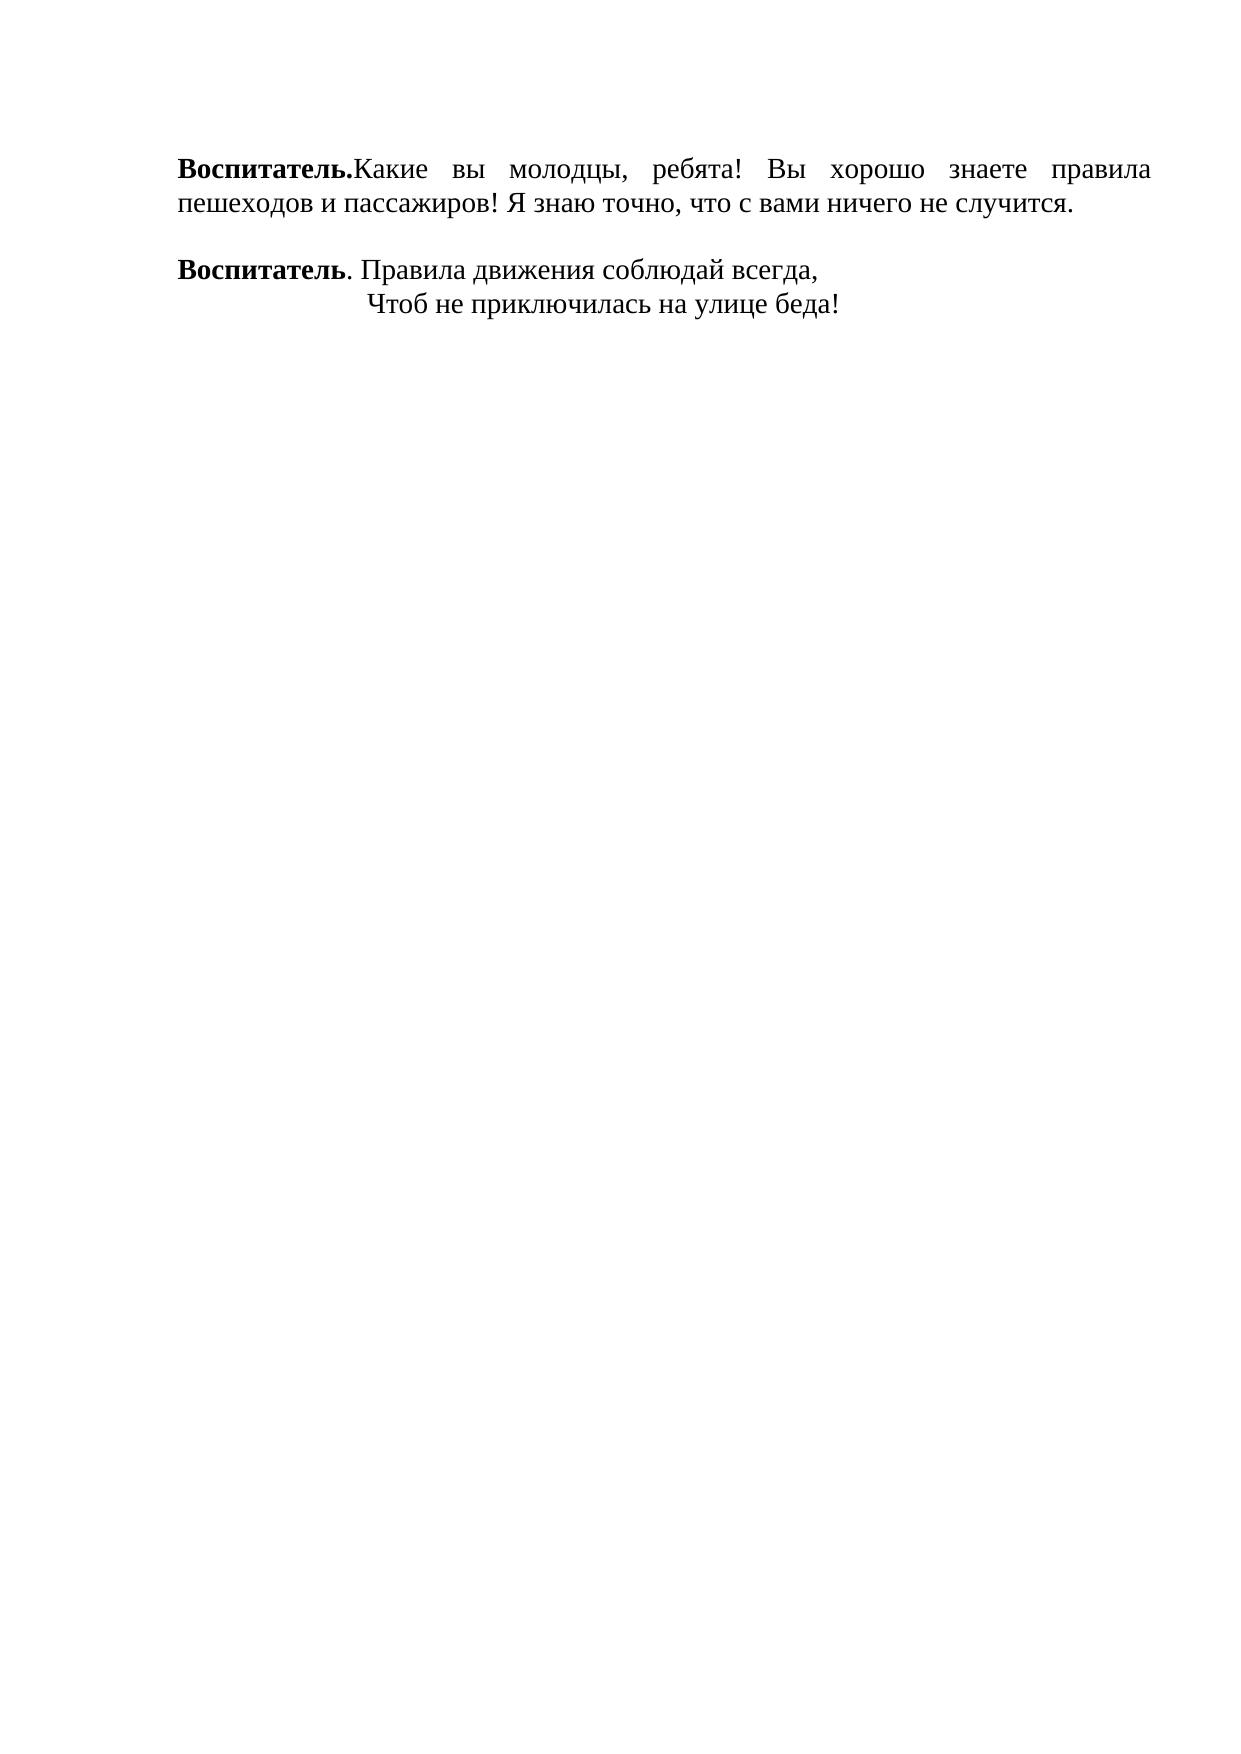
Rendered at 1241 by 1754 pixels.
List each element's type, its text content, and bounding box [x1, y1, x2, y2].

text Чтоб не приключилась на улице беда! [177, 286, 1152, 319]
text Воспитатель.Какие вы молодцы, ребята! Вы хорошо знаете правила пешеходов и пассажиров! Я знаю точно, что с вами ничего не случится. [177, 152, 1152, 219]
text Воспитатель. Правила движения соблюдай всегда, [177, 252, 1152, 286]
